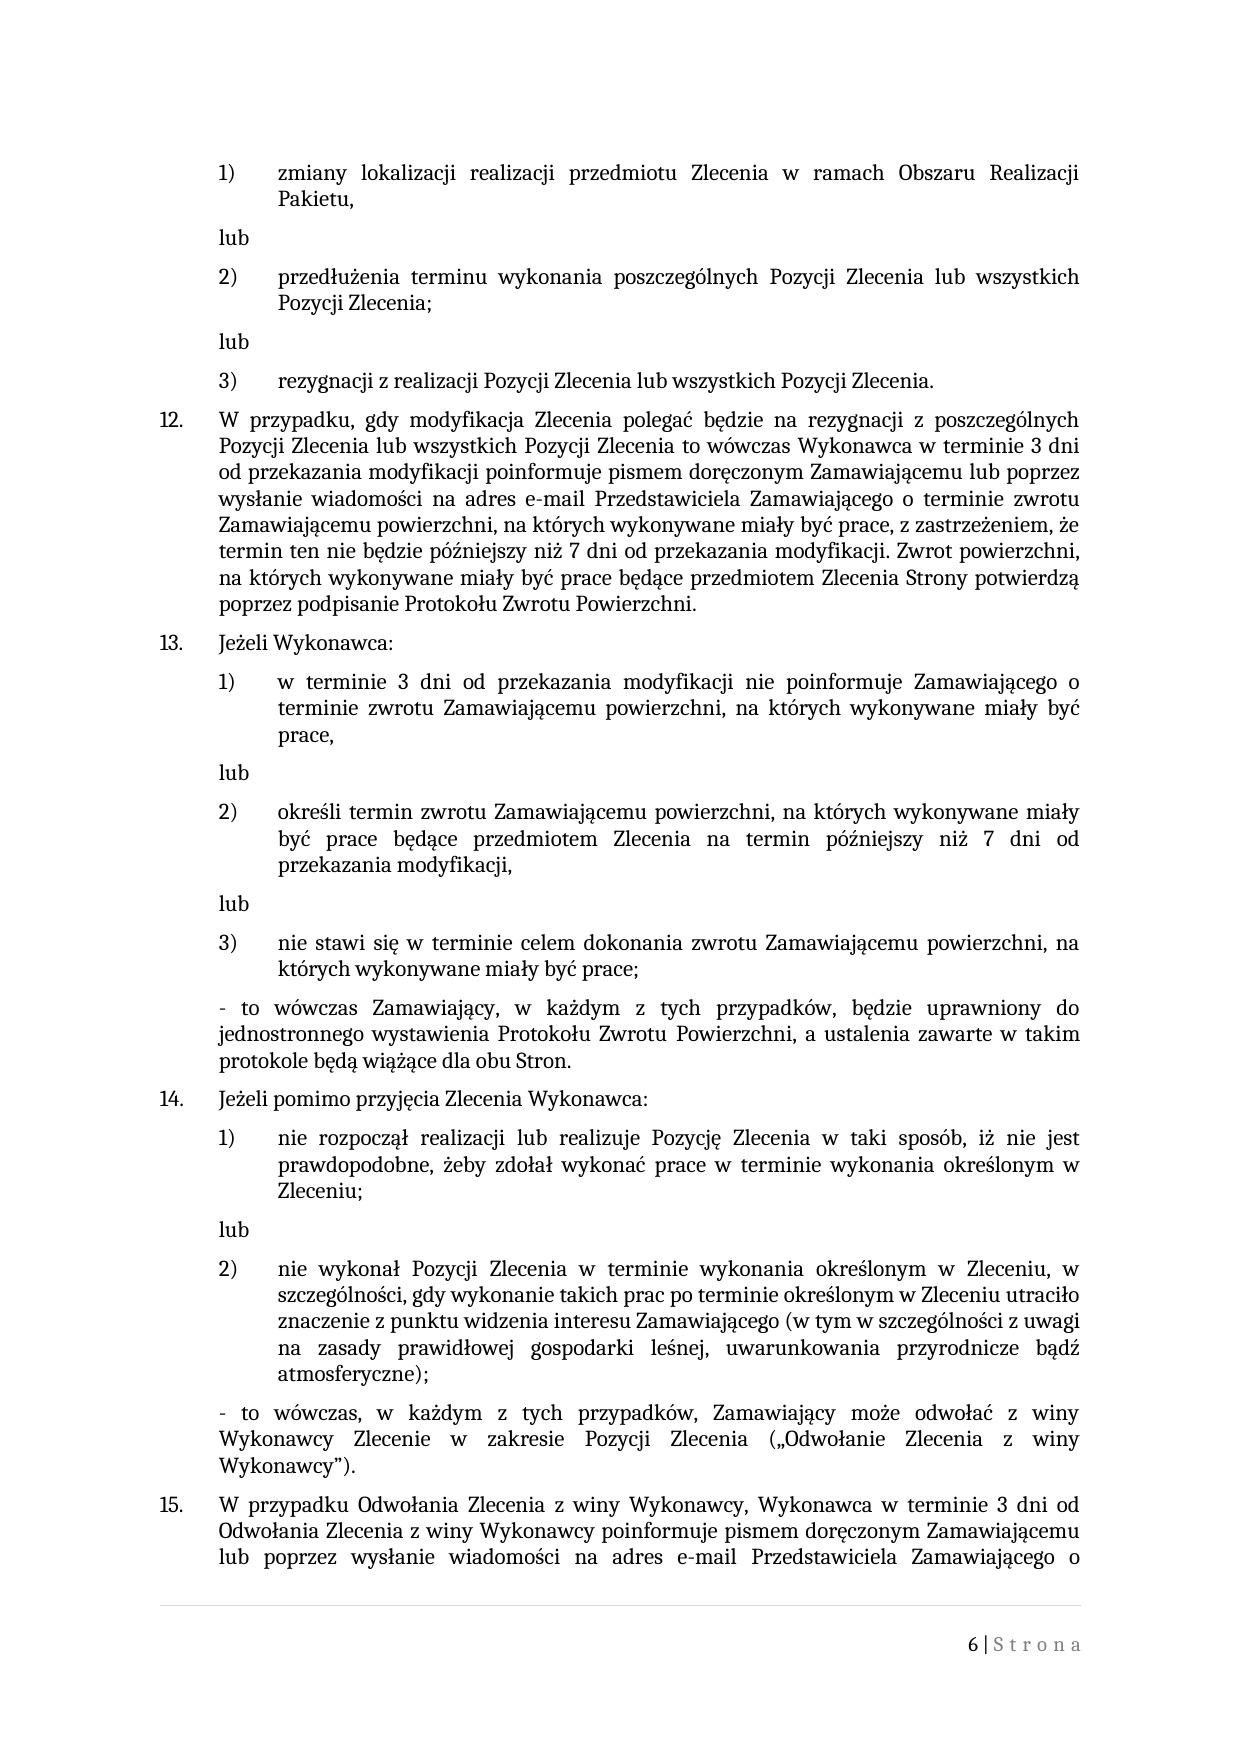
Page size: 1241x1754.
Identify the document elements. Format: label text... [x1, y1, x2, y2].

text lub [218, 760, 1081, 787]
text - to wówczas, w każdym z tych przypadków, Zamawiający może odwołać z winy Wykonawcy Zlecenie w zakresie Pozycji Zlecenia („Odwołanie Zlecenia z winy Wykonawcy”). [218, 1400, 1081, 1479]
text lub [218, 329, 1081, 355]
text lub [218, 1217, 1081, 1243]
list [159, 1491, 1081, 1570]
text 1) zmiany lokalizacji realizacji przedmiotu Zlecenia w ramach Obszaru Realizacji Pakietu, [218, 159, 1081, 212]
text lub [218, 225, 1081, 251]
text 1) w terminie 3 dni od przekazania modyfikacji nie poinformuje Zamawiającego o terminie zwrotu Zamawiającemu powierzchni, na których wykonywane miały być prace, [218, 669, 1081, 748]
list nie wykonał Pozycji Zlecenia w terminie wykonania określonym w Zleceniu, w szczególności, gdy wykonanie takich prac po terminie określonym w Zleceniu utraciło znaczenie z punktu widzenia interesu Zamawiającego (w tym w szczególności z uwagi na zasady prawidłowej gospodarki leśnej, uwarunkowania przyrodnicze bądź atmosferyczne); [218, 1256, 1081, 1387]
text lub [218, 891, 1081, 917]
list nie rozpoczął realizacji lub realizuje Pozycję Zlecenia w taki sposób, iż nie jest prawdopodobne, żeby zdołał wykonać prace w terminie wykonania określonym w Zleceniu; [218, 1125, 1081, 1204]
text 3) nie stawi się w terminie celem dokonania zwrotu Zamawiającemu powierzchni, na których wykonywane miały być prace; [218, 929, 1081, 982]
text 2) określi termin zwrotu Zamawiającemu powierzchni, na których wykonywane miały być prace będące przedmiotem Zlecenia na termin późniejszy niż 7 dni od przekazania modyfikacji, [218, 799, 1081, 878]
text 2) przedłużenia terminu wykonania poszczególnych Pozycji Zlecenia lub wszystkich Pozycji Zlecenia; [218, 263, 1081, 316]
list Jeżeli Wykonawca: [159, 630, 1081, 656]
list W przypadku, gdy modyfikacja Zlecenia polegać będzie na rezygnacji z poszczególnych Pozycji Zlecenia lub wszystkich Pozycji Zlecenia to wówczas Wykonawca w terminie 3 dni od przekazania modyfikacji poinformuje pismem doręczonym Zamawiającemu lub poprzez wysłanie wiadomości na adres e-mail Przedstawiciela Zamawiającego o terminie zwrotu Zamawiającemu powierzchni, na których wykonywane miały być prace, z zastrzeżeniem, że termin ten nie będzie późniejszy niż 7 dni od przekazania modyfikacji. Zwrot powierzchni, na których wykonywane miały być prace będące przedmiotem Zlecenia Strony potwierdzą poprzez podpisanie Protokołu Zwrotu Powierzchni. [159, 406, 1081, 617]
text 3) rezygnacji z realizacji Pozycji Zlecenia lub wszystkich Pozycji Zlecenia. [218, 368, 1081, 394]
text - to wówczas Zamawiający, w każdym z tych przypadków, będzie uprawniony do jednostronnego wystawienia Protokołu Zwrotu Powierzchni, a ustalenia zawarte w takim protokole będą wiążące dla obu Stron. [218, 995, 1081, 1074]
list Jeżeli pomimo przyjęcia Zlecenia Wykonawca: [159, 1086, 1081, 1113]
